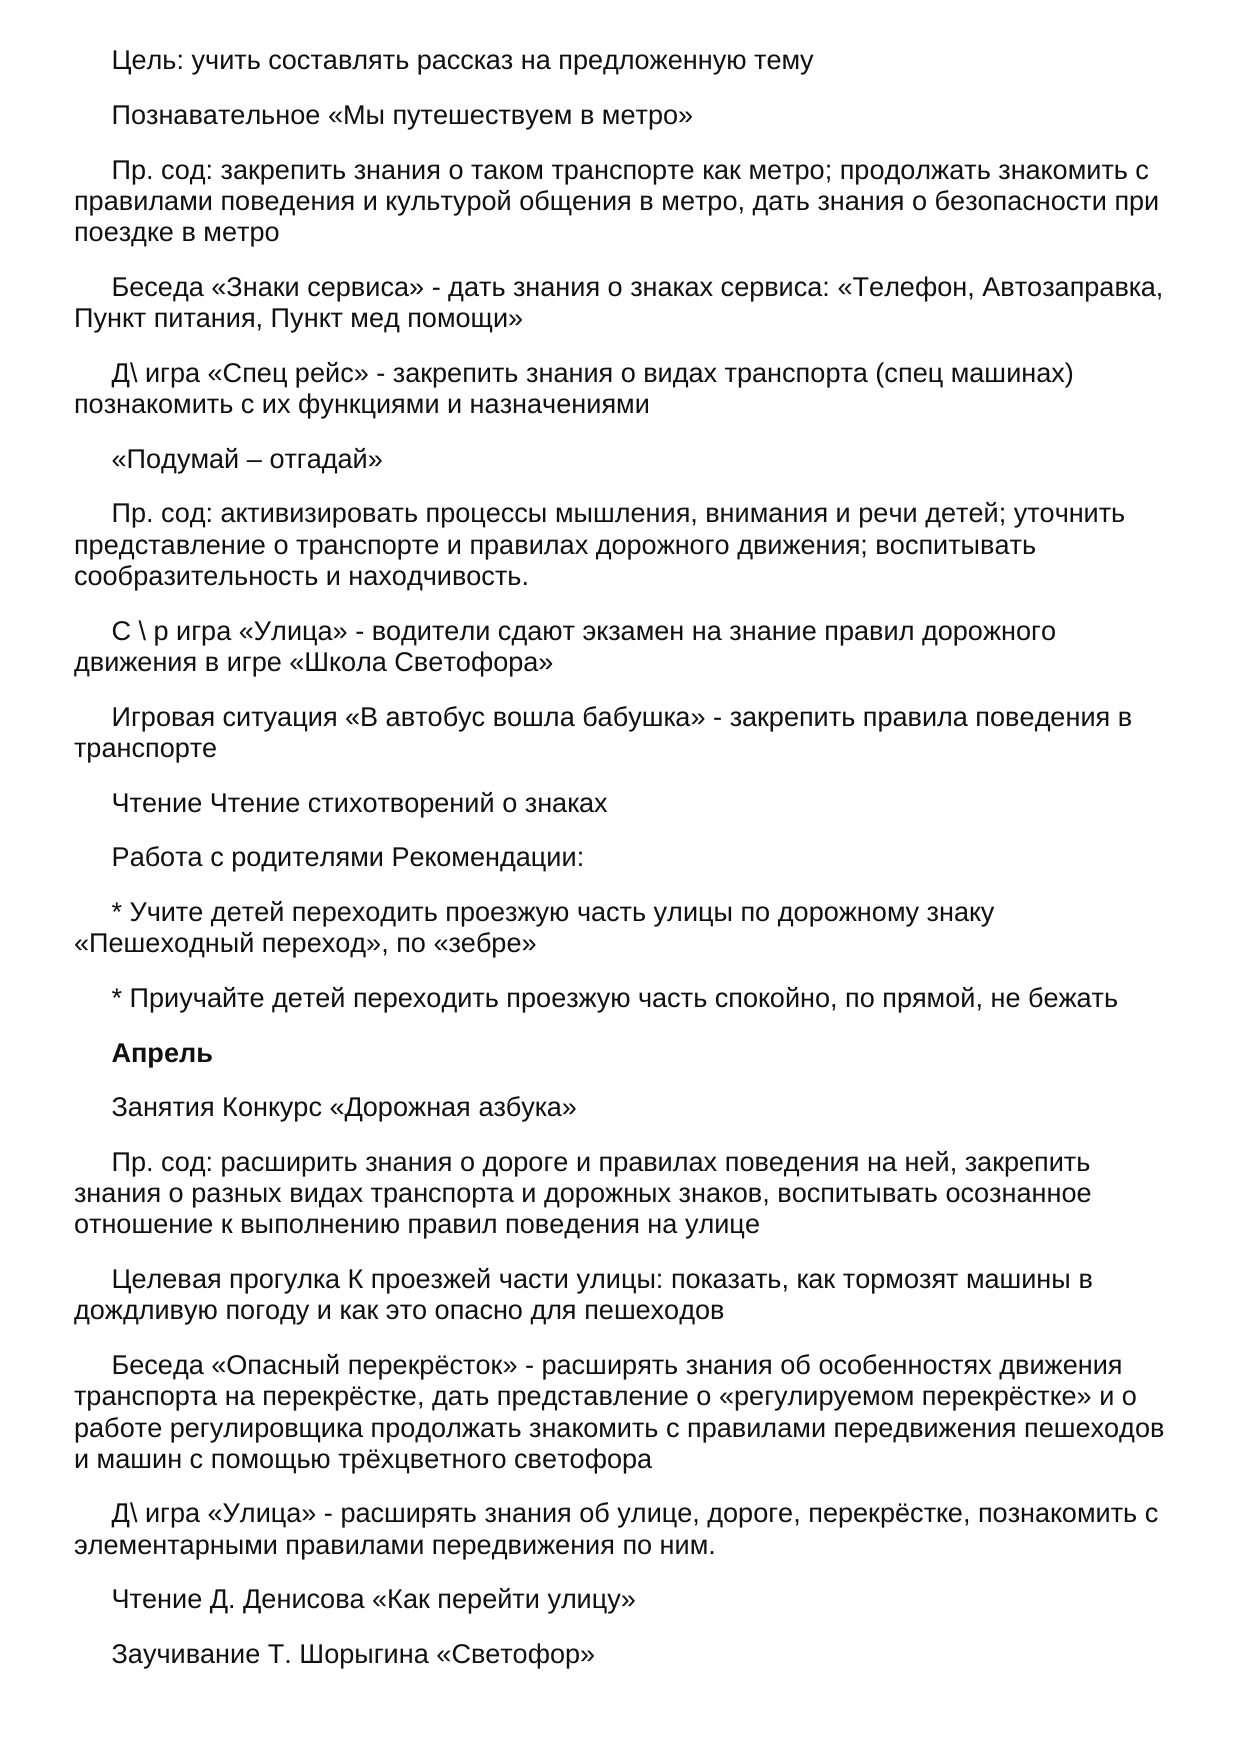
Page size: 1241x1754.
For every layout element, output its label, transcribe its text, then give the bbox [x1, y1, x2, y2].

text Пр. сод: закрепить знания о таком транспорте как метро; продолжать знакомить с правилами поведения и культурой общения в метро, дать знания о безопасности при поездке в метро [74, 154, 1167, 247]
text Работа с родителями Рекомендации: [74, 841, 1167, 872]
text Цель: учить составлять рассказ на предложенную тему [74, 44, 1167, 76]
text Занятия Конкурс «Дорожная азбука» [74, 1091, 1167, 1122]
text Беседа «Опасный перекрёсток» - расширять знания об особенностях движения транспорта на перекрёстке, дать представление о «регулируемом перекрёстке» и о работе регулировщика продолжать знакомить с правилами передвижения пешеходов и машин с помощью трёхцветного светофора [74, 1349, 1167, 1474]
text Целевая прогулка К проезжей части улицы: показать, как тормозят машины в дождливую погоду и как это опасно для пешеходов [74, 1263, 1167, 1326]
text С \ р игра «Улица» - водители сдают экзамен на знание правил дорожного движения в игре «Школа Светофора» [74, 615, 1167, 677]
text Д\ игра «Улица» - расширять знания об улице, дороге, перекрёстке, познакомить с элементарными правилами передвижения по ним. [74, 1497, 1167, 1560]
text * Приучайте детей переходить проезжую часть спокойно, по прямой, не бежать [74, 982, 1167, 1013]
text Чтение Чтение стихотворений о знаках [74, 787, 1167, 818]
text * Учите детей переходить проезжую часть улицы по дорожному знаку «Пешеходный переход», по «зебре» [74, 896, 1167, 958]
text Д\ игра «Спец рейс» - закрепить знания о видах транспорта (спец машинах) познакомить с их функциями и назначениями [74, 357, 1167, 419]
text Познавательное «Мы путешествуем в метро» [74, 99, 1167, 130]
text Пр. сод: расширить знания о дороге и правилах поведения на ней, закрепить знания о разных видах транспорта и дорожных знаков, воспитывать осознанное отношение к выполнению правил поведения на улице [74, 1146, 1167, 1240]
text Пр. сод: активизировать процессы мышления, внимания и речи детей; уточнить представление о транспорте и правилах дорожного движения; воспитывать сообразительность и находчивость. [74, 497, 1167, 591]
text «Подумай – отгадай» [74, 443, 1167, 474]
text Чтение Д. Денисова «Как перейти улицу» [74, 1583, 1167, 1615]
text Апрель [74, 1037, 1167, 1068]
text Беседа «Знаки сервиса» - дать знания о знаках сервиса: «Телефон, Автозаправка, Пункт питания, Пункт мед помощи» [74, 271, 1167, 333]
text Заучивание Т. Шорыгина «Светофор» [74, 1638, 1167, 1669]
text Игровая ситуация «В автобус вошла бабушка» - закрепить правила поведения в транспорте [74, 701, 1167, 763]
